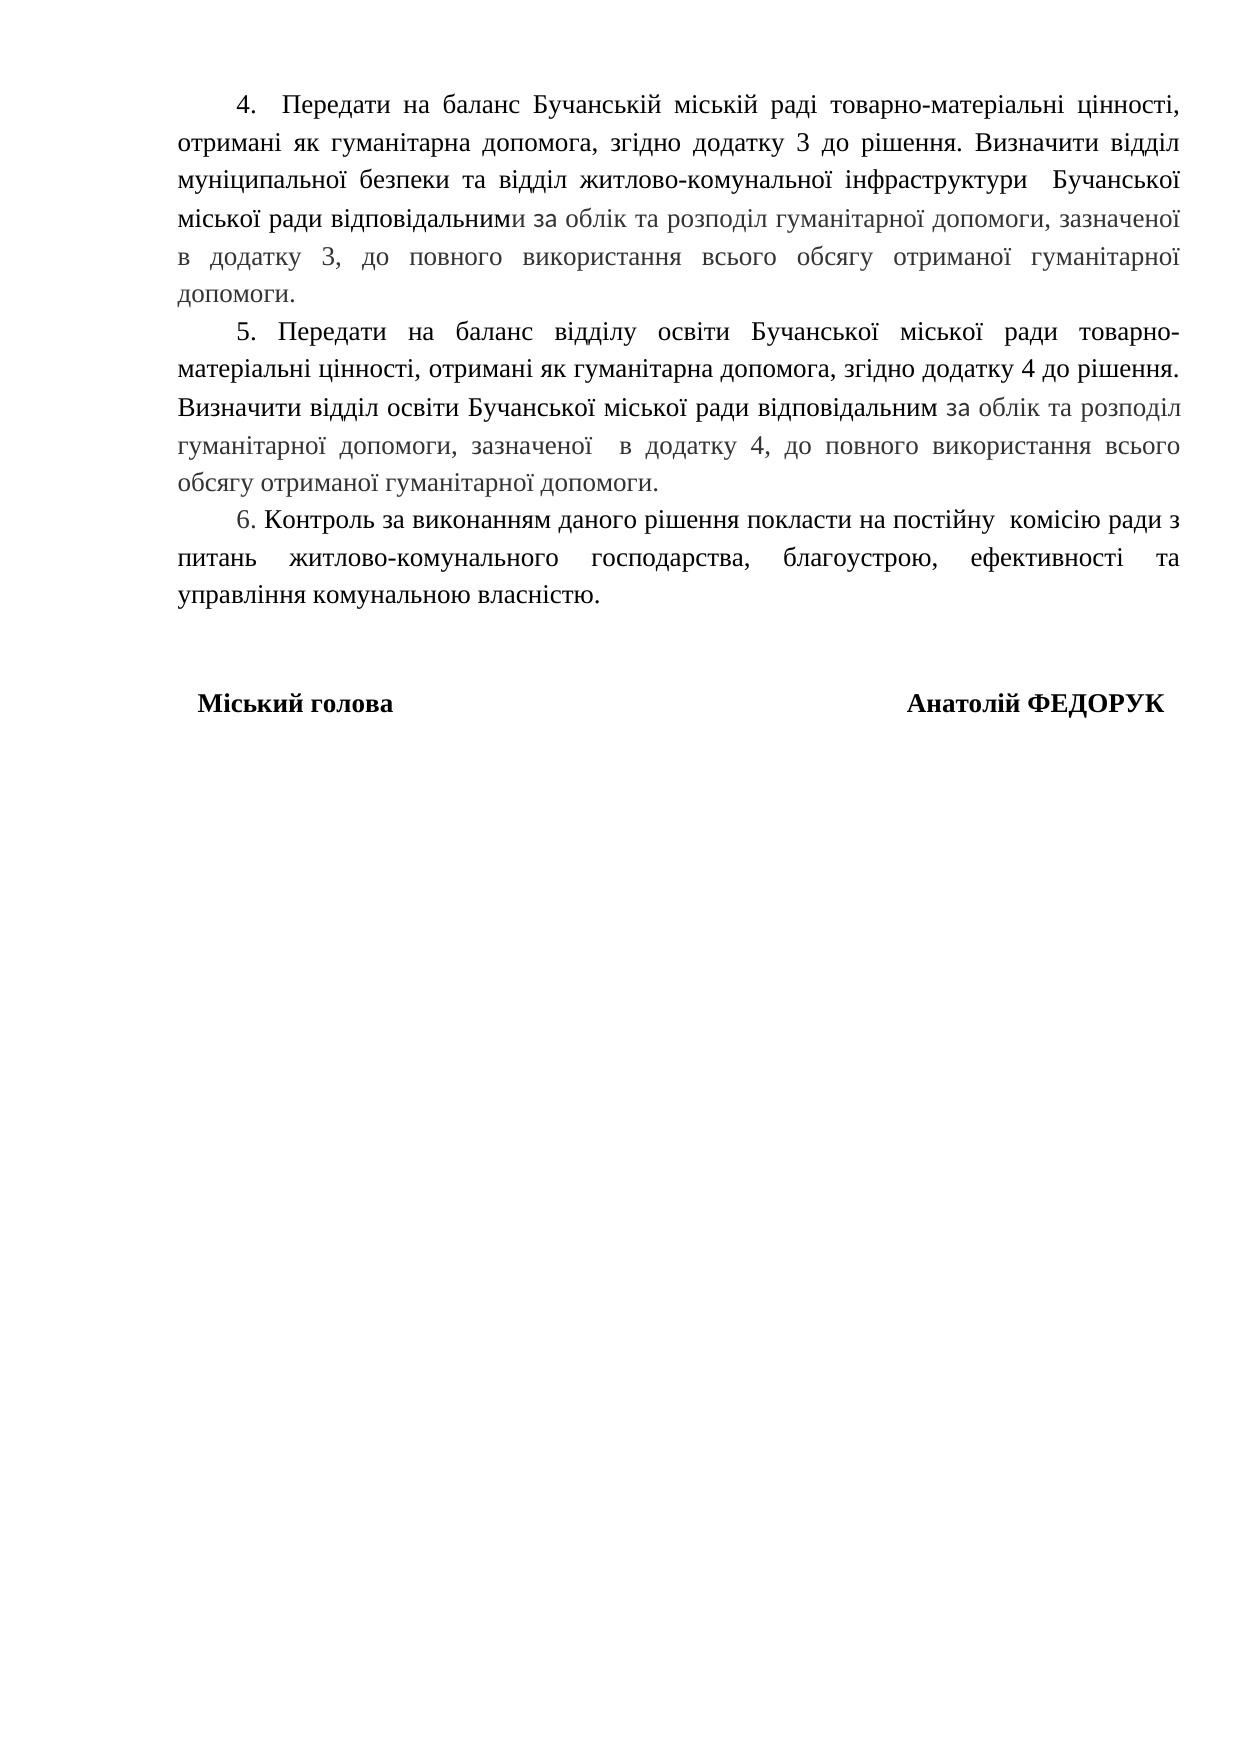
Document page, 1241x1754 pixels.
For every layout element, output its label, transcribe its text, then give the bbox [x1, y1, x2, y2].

text Міський голова Анатолій ФЕДОРУК [177, 687, 1181, 718]
text 5. Передати на баланс відділу освіти Бучанської міської ради товарно-матеріальні цінності, отримані як гуманітарна допомога, згідно додатку 4 до рішення. Визначити відділ освіти Бучанської міської ради відповідальним за облік та розподіл гуманітарної допомоги, зазначеної в додатку 4, до повного використання всього обсягу отриманої гуманітарної допомоги. [177, 315, 1181, 429]
text 5. Передати на баланс відділу освіти Бучанської міської ради товарно-матеріальні цінності, отримані як гуманітарна допомога, згідно додатку 4 до рішення. Визначити відділ освіти Бучанської міської ради відповідальним за облік та розподіл гуманітарної допомоги, зазначеної в додатку 4, до повного використання всього обсягу отриманої гуманітарної допомоги. [177, 460, 1181, 497]
text 6. Контроль за виконанням даного рішення покласти на постійну комісію ради з питань житлово-комунального господарства, благоустрою, ефективності та управління комунальною власністю. [177, 503, 1181, 609]
text 4. Передати на баланс Бучанській міській раді товарно-матеріальні цінності, отримані як гуманітарна допомога, згідно додатку 3 до рішення. Визначити відділ муніципальної безпеки та відділ житлово-комунальної інфраструктури Бучанської міської ради відповідальними за облік та розподіл гуманітарної допомоги, зазначеної в додатку 3, до повного використання всього обсягу отриманої гуманітарної допомоги. [177, 89, 1181, 240]
text 4. Передати на баланс Бучанській міській раді товарно-матеріальні цінності, отримані як гуманітарна допомога, згідно додатку 3 до рішення. Визначити відділ муніципальної безпеки та відділ житлово-комунальної інфраструктури Бучанської міської ради відповідальними за облік та розподіл гуманітарної допомоги, зазначеної в додатку 3, до повного використання всього обсягу отриманої гуманітарної допомоги. [177, 271, 1181, 308]
